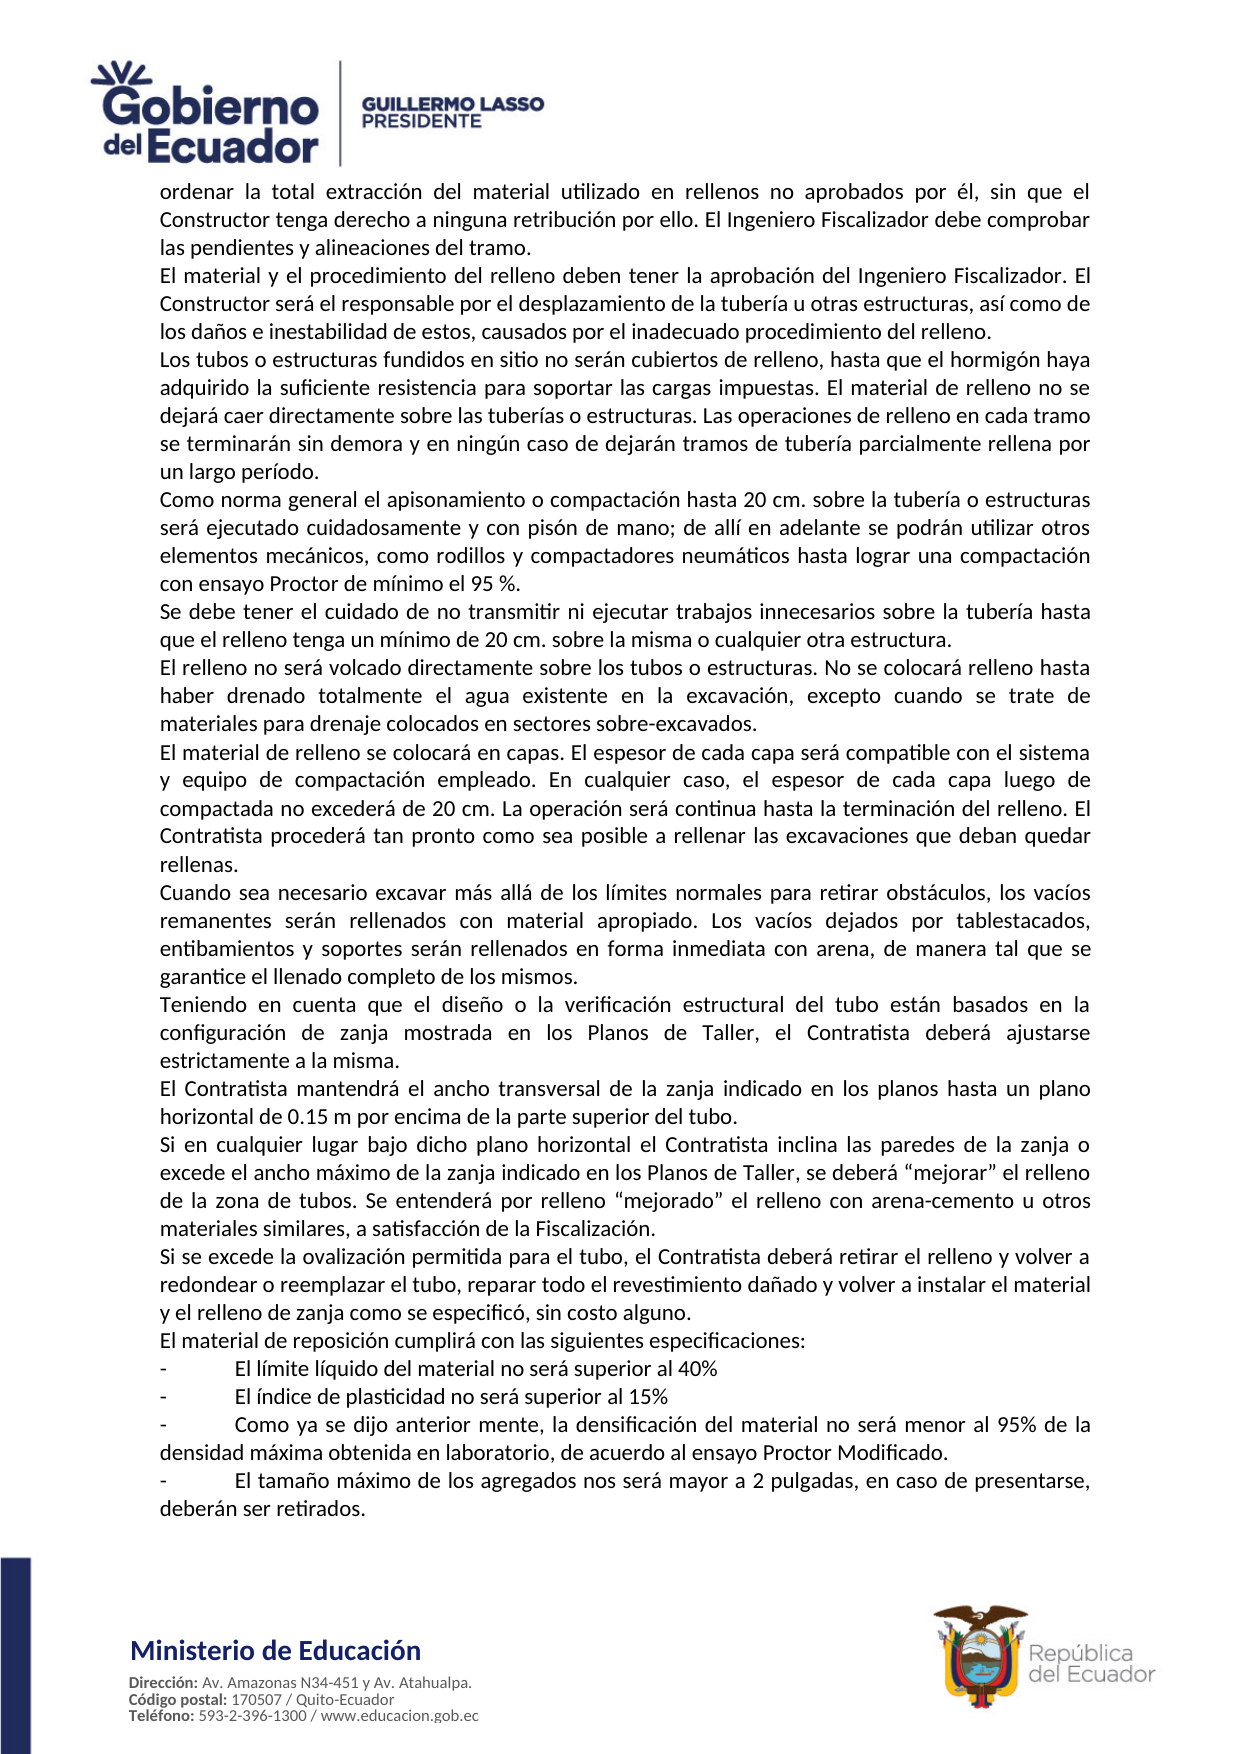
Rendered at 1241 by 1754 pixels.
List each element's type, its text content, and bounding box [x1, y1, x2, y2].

text El material y el procedimiento del relleno deben tener la aprobación del Ingeniero Fiscalizador. El Constructor será el responsable por el desplazamiento de la tubería u otras estructuras, así como de los daños e inestabilidad de estos, causados por el inadecuado procedimiento del relleno. [159, 261, 1092, 345]
text Se debe tener el cuidado de no transmitir ni ejecutar trabajos innecesarios sobre la tubería hasta que el relleno tenga un mínimo de 20 cm. sobre la misma o cualquier otra estructura. [159, 597, 1092, 653]
text - Como ya se dijo anterior mente, la densificación del material no será menor al 95% de la densidad máxima obtenida en laboratorio, de acuerdo al ensayo Proctor Modificado. [159, 1410, 1092, 1466]
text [159, 177, 1092, 261]
picture [0, 1, 1241, 1754]
text El Contratista mantendrá el ancho transversal de la zanja indicado en los planos hasta un plano horizontal de 0.15 m por encima de la parte superior del tubo. [159, 1074, 1092, 1130]
text - El índice de plasticidad no será superior al 15% [159, 1382, 1092, 1410]
text El relleno no será volcado directamente sobre los tubos o estructuras. No se colocará relleno hasta haber drenado totalmente el agua existente en la excavación, excepto cuando se trate de materiales para drenaje colocados en sectores sobre-excavados. [159, 653, 1092, 738]
text Como norma general el apisonamiento o compactación hasta 20 cm. sobre la tubería o estructuras será ejecutado cuidadosamente y con pisón de mano; de allí en adelante se podrán utilizar otros elementos mecánicos, como rodillos y compactadores neumáticos hasta lograr una compactación con ensayo Proctor de mínimo el 95 %. [159, 485, 1092, 597]
text - El tamaño máximo de los agregados nos será mayor a 2 pulgadas, en caso de presentarse, deberán ser retirados. [159, 1466, 1092, 1522]
text Teniendo en cuenta que el diseño o la verificación estructural del tubo están basados en la configuración de zanja mostrada en los Planos de Taller, el Contratista deberá ajustarse estrictamente a la misma. [159, 990, 1092, 1074]
text Los tubos o estructuras fundidos en sitio no serán cubiertos de relleno, hasta que el hormigón haya adquirido la suficiente resistencia para soportar las cargas impuestas. El material de relleno no se dejará caer directamente sobre las tuberías o estructuras. Las operaciones de relleno en cada tramo se terminarán sin demora y en ningún caso de dejarán tramos de tubería parcialmente rellena por un largo período. [159, 345, 1092, 485]
text Si en cualquier lugar bajo dicho plano horizontal el Contratista inclina las paredes de la zanja o excede el ancho máximo de la zanja indicado en los Planos de Taller, se deberá “mejorar” el relleno de la zona de tubos. Se entenderá por relleno “mejorado” el relleno con arena-cemento u otros materiales similares, a satisfacción de la Fiscalización. [159, 1130, 1092, 1242]
text El material de relleno se colocará en capas. El espesor de cada capa será compatible con el sistema y equipo de compactación empleado. En cualquier caso, el espesor de cada capa luego de compactada no excederá de 20 cm. La operación será continua hasta la terminación del relleno. El Contratista procederá tan pronto como sea posible a rellenar las excavaciones que deban quedar rellenas. [159, 738, 1092, 878]
text Si se excede la ovalización permitida para el tubo, el Contratista deberá retirar el relleno y volver a redondear o reemplazar el tubo, reparar todo el revestimiento dañado y volver a instalar el material y el relleno de zanja como se especificó, sin costo alguno. [159, 1242, 1092, 1326]
text Cuando sea necesario excavar más allá de los límites normales para retirar obstáculos, los vacíos remanentes serán rellenados con material apropiado. Los vacíos dejados por tablestacados, entibamientos y soportes serán rellenados en forma inmediata con arena, de manera tal que se garantice el llenado completo de los mismos. [159, 878, 1092, 990]
text - El límite líquido del material no será superior al 40% [159, 1354, 1092, 1382]
text El material de reposición cumplirá con las siguientes especificaciones: [159, 1326, 1092, 1354]
